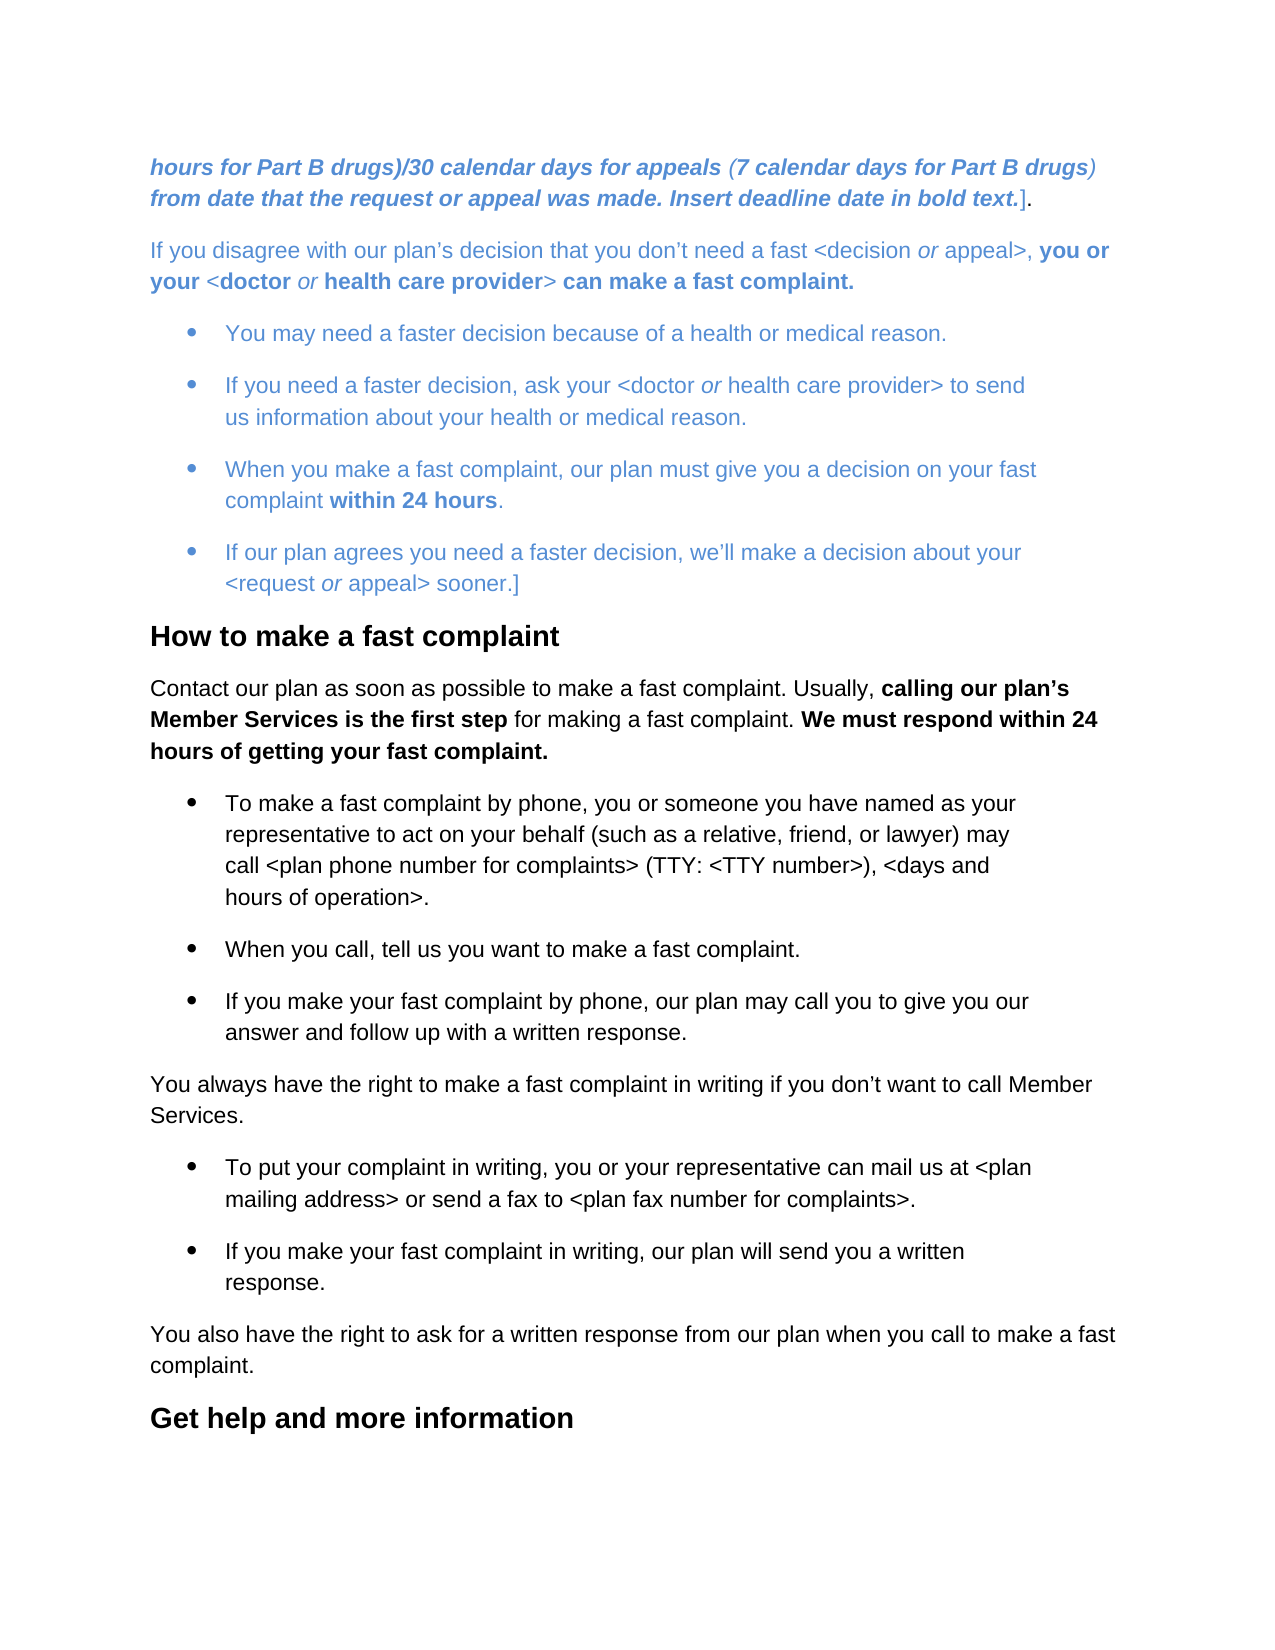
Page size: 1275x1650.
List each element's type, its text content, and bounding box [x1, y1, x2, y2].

text You always have the right to make a fast complaint in writing if you don’t want to call Member Services. [150, 1067, 1125, 1130]
text Contact our plan as soon as possible to make a fast complaint. Usually, calling our plan’s Member Services is the first step for making a fast complaint. We must respond within 24 hours of getting your fast complaint. [150, 672, 1125, 765]
list You may need a faster decision because of a health or medical reason. [187, 317, 1050, 348]
subtitle How to make a fast complaint [150, 619, 1125, 652]
list If you make your fast complaint by phone, our plan may call you to give you our answer and follow up with a written response. [187, 984, 1050, 1047]
list To put your complaint in writing, you or your representative can mail us at <plan mailing address> or send a fax to <plan fax number for complaints>. [187, 1151, 1050, 1213]
text If you disagree with our plan’s decision that you don’t need a fast <decision or appeal>, you or your <doctor or health care provider> can make a fast complaint. [150, 233, 1125, 296]
list When you call, tell us you want to make a fast complaint. [187, 932, 1050, 963]
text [150, 150, 1125, 212]
text You also have the right to ask for a written response from our plan when you call to make a fast complaint. [150, 1317, 1125, 1380]
list When you make a fast complaint, our plan must give you a decision on your fast complaint within 24 hours. [187, 452, 1050, 514]
list If you make your fast complaint in writing, our plan will send you a written response. [187, 1234, 1050, 1297]
subtitle Get help and more information [150, 1401, 1125, 1434]
list If you need a faster decision, ask your <doctor or health care provider> to send us information about your health or medical reason. [187, 369, 1050, 431]
list If our plan agrees you need a faster decision, we’ll make a decision about your <request or appeal> sooner.] [187, 535, 1050, 598]
list To make a fast complaint by phone, you or someone you have named as your representative to act on your behalf (such as a relative, friend, or lawyer) may call <plan phone number for complaints> (TTY: <TTY number>), <days and hours of operation>. [187, 786, 1050, 911]
